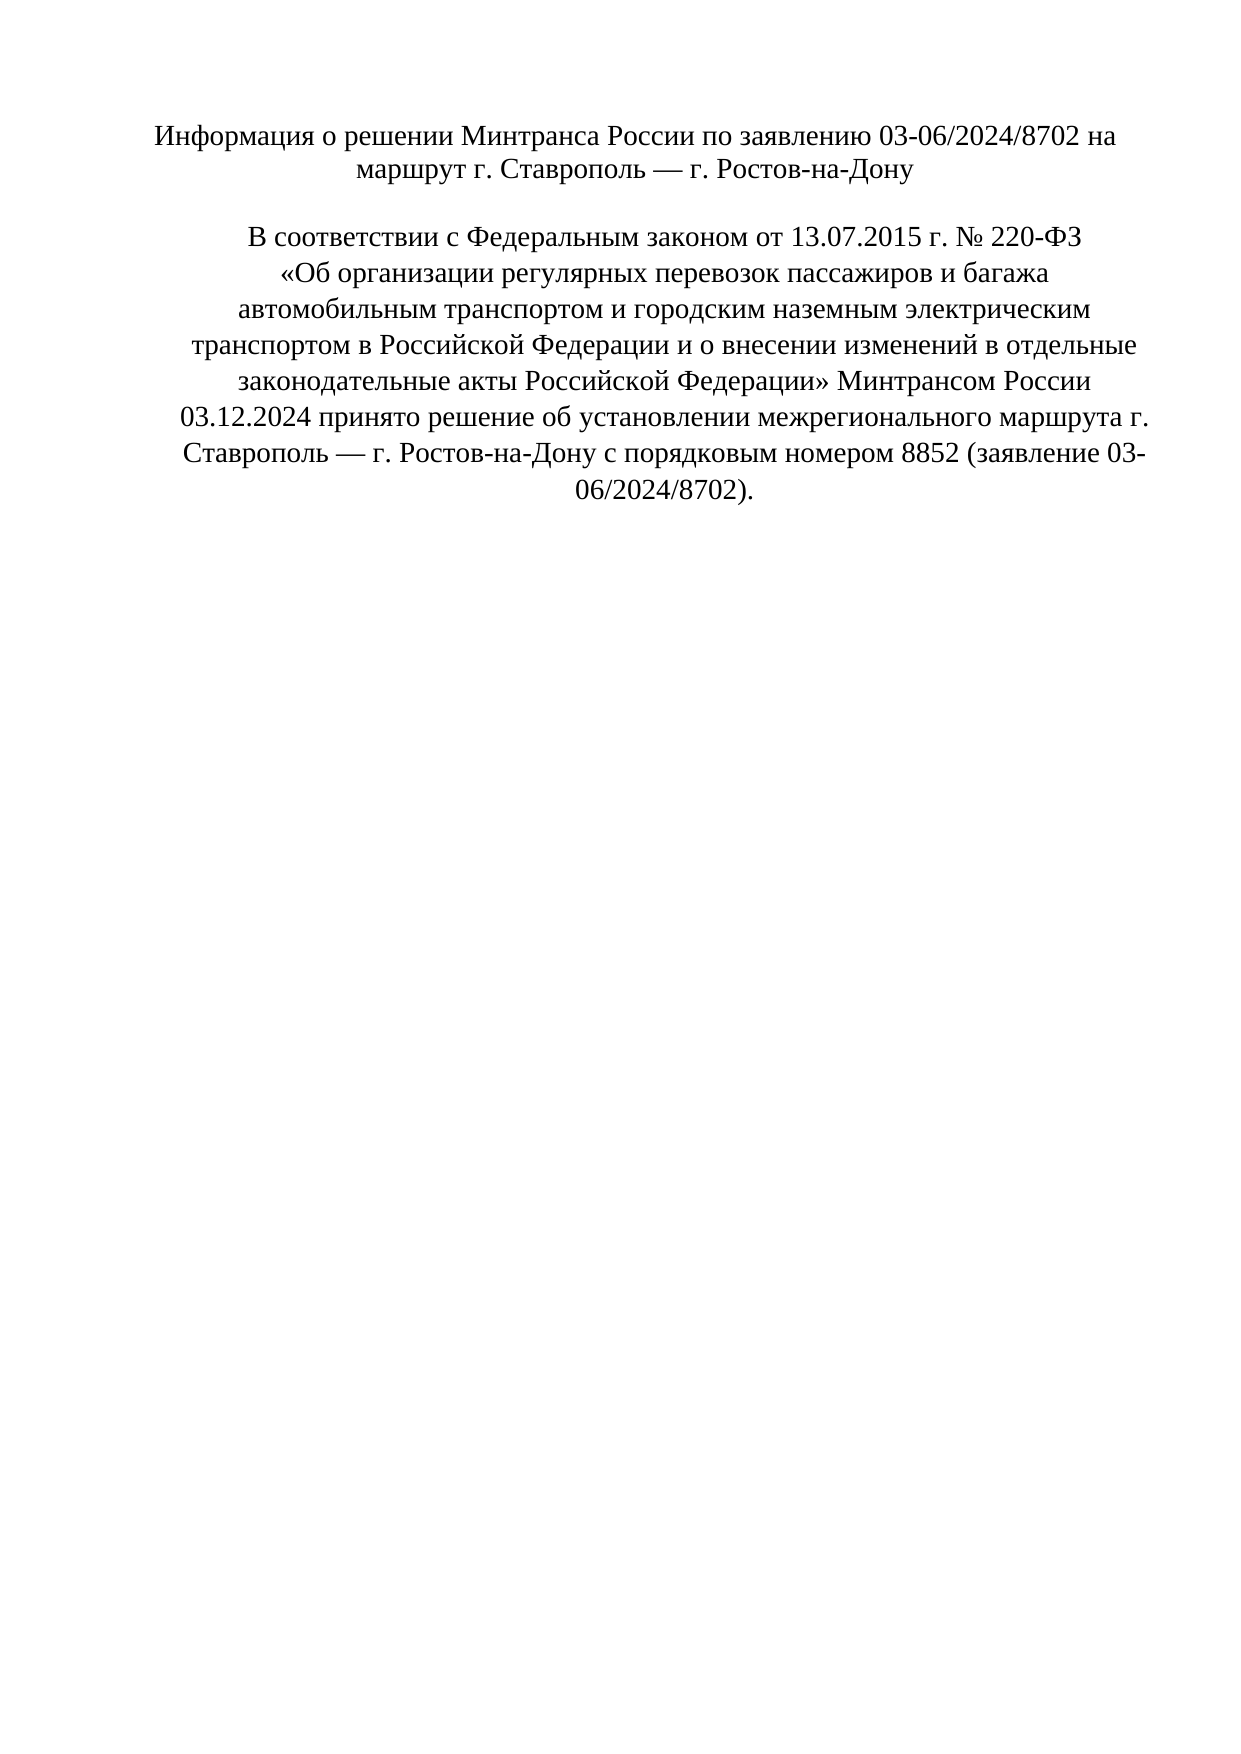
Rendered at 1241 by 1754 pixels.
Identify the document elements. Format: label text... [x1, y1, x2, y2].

text В соответствии с Федеральным законом от 13.07.2015 г. № 220-ФЗ «Об организации регулярных перевозок пассажиров и багажа автомобильным транспортом и городским наземным электрическим транспортом в Российской Федерации и о внесении изменений в отдельные законодательные акты Российской Федерации» Минтрансом России 03.12.2024 принято решение об установлении межрегионального маршрута г. Ставрополь — г. Ростов-на-Дону с порядковым номером 8852 (заявление 03-06/2024/8702). [177, 219, 1152, 505]
text Информация о решении Минтранса России по заявлению 03-06/2024/8702 на маршрут г. Ставрополь — г. Ростов-на-Дону [118, 118, 1152, 185]
